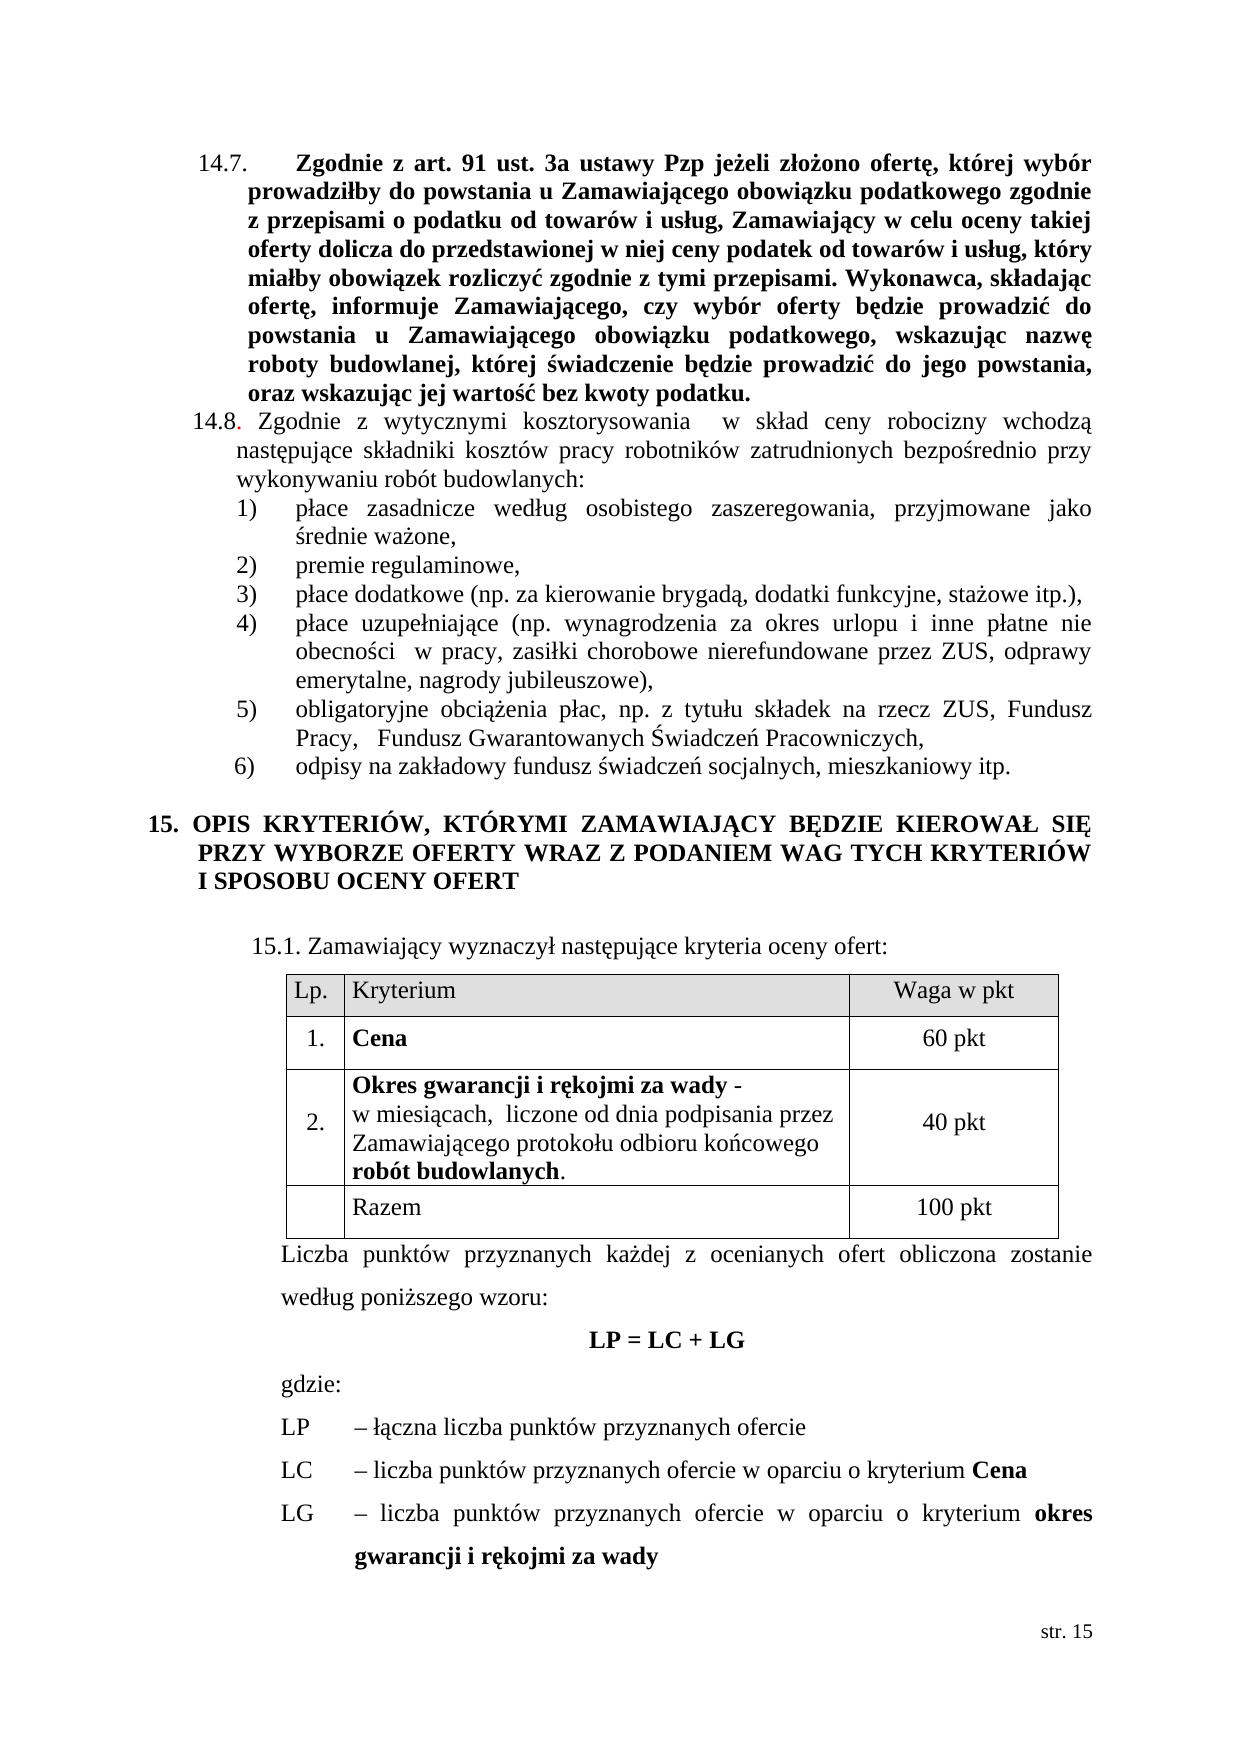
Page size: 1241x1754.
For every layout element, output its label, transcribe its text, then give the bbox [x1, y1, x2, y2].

text gdzie: [281, 1369, 1093, 1397]
text 3) płace dodatkowe (np. za kierowanie brygadą, dodatki funkcyjne, stażowe itp.), [236, 579, 1093, 608]
list OPIS KRYTERIÓW, KTÓRYMI ZAMAWIAJĄCY BĘDZIE KIEROWAŁ SIĘ PRZY WYBORZE OFERTY WRAZ Z PODANIEM WAG TYCH KRYTERIÓW I SPOSOBU OCENY OFERT [148, 809, 1093, 895]
table_cell [287, 1186, 344, 1238]
text 2) premie regulaminowe, [236, 550, 1093, 579]
text 14.8. Zgodnie z wytycznymi kosztorysowania w skład ceny robocizny wchodzą następujące składniki kosztów pracy robotników zatrudnionych bezpośrednio przy wykonywaniu robót budowlanych: [192, 406, 1093, 493]
table_cell Cena [345, 1017, 849, 1069]
table_cell 40 pkt [850, 1070, 1058, 1185]
table_cell 60 pkt [850, 1017, 1058, 1069]
text 4) płace uzupełniające (np. wynagrodzenia za okres urlopu i inne płatne nie obecności w pracy, zasiłki chorobowe nierefundowane przez ZUS, odprawy emerytalne, nagrody jubileuszowe), [236, 608, 1093, 694]
table_header Lp. [287, 975, 344, 1016]
text LP = LC + LG [242, 1326, 1093, 1354]
text LP – łączna liczba punktów przyznanych ofercie [281, 1412, 1093, 1441]
text LC – liczba punktów przyznanych ofercie w oparciu o kryterium Cena [281, 1455, 1093, 1484]
text 15.1. Zamawiający wyznaczył następujące kryteria oceny ofert: [251, 931, 1093, 960]
list Liczba punktów przyznanych każdej z ocenianych ofert obliczona zostanie według poniższego wzoru: [281, 1239, 1093, 1311]
table_cell Okres gwarancji i rękojmi za wady - w miesiącach, liczone od dnia podpisania przez Zamawiającego protokołu odbioru końcowego robót budowlanych. [345, 1070, 849, 1185]
table_cell 2. [287, 1070, 344, 1185]
table_cell 1. [287, 1017, 344, 1069]
list Zgodnie z art. 91 ust. 3a ustawy Pzp jeżeli złożono ofertę, której wybór prowadziłby do powstania u Zamawiającego obowiązku podatkowego zgodnie z przepisami o podatku od towarów i usług, Zamawiający w celu oceny takiej oferty dolicza do przedstawionej w niej ceny podatek od towarów i usług, który miałby obowiązek rozliczyć zgodnie z tymi przepisami. Wykonawca, składając ofertę, informuje Zamawiającego, czy wybór oferty będzie prowadzić do powstania u Zamawiającego obowiązku podatkowego, wskazując nazwę roboty budowlanej, której świadczenie będzie prowadzić do jego powstania, oraz wskazując jej wartość bez kwoty podatku. [198, 148, 1093, 406]
text 6) odpisy na zakładowy fundusz świadczeń socjalnych, mieszkaniowy itp. [221, 751, 1093, 780]
text LG – liczba punktów przyznanych ofercie w oparciu o kryterium okres gwarancji i rękojmi za wady [281, 1498, 1093, 1570]
table_cell 100 pkt [850, 1186, 1058, 1238]
table_header Kryterium [345, 975, 849, 1016]
text 5) obligatoryjne obciążenia płac, np. z tytułu składek na rzecz ZUS, Fundusz Pracy, Fundusz Gwarantowanych Świadczeń Pracowniczych, [236, 694, 1093, 751]
table_header Waga w pkt [850, 975, 1058, 1016]
table_cell Razem [345, 1186, 849, 1238]
text 1) płace zasadnicze według osobistego zaszeregowania, przyjmowane jako średnie ważone, [236, 493, 1093, 550]
